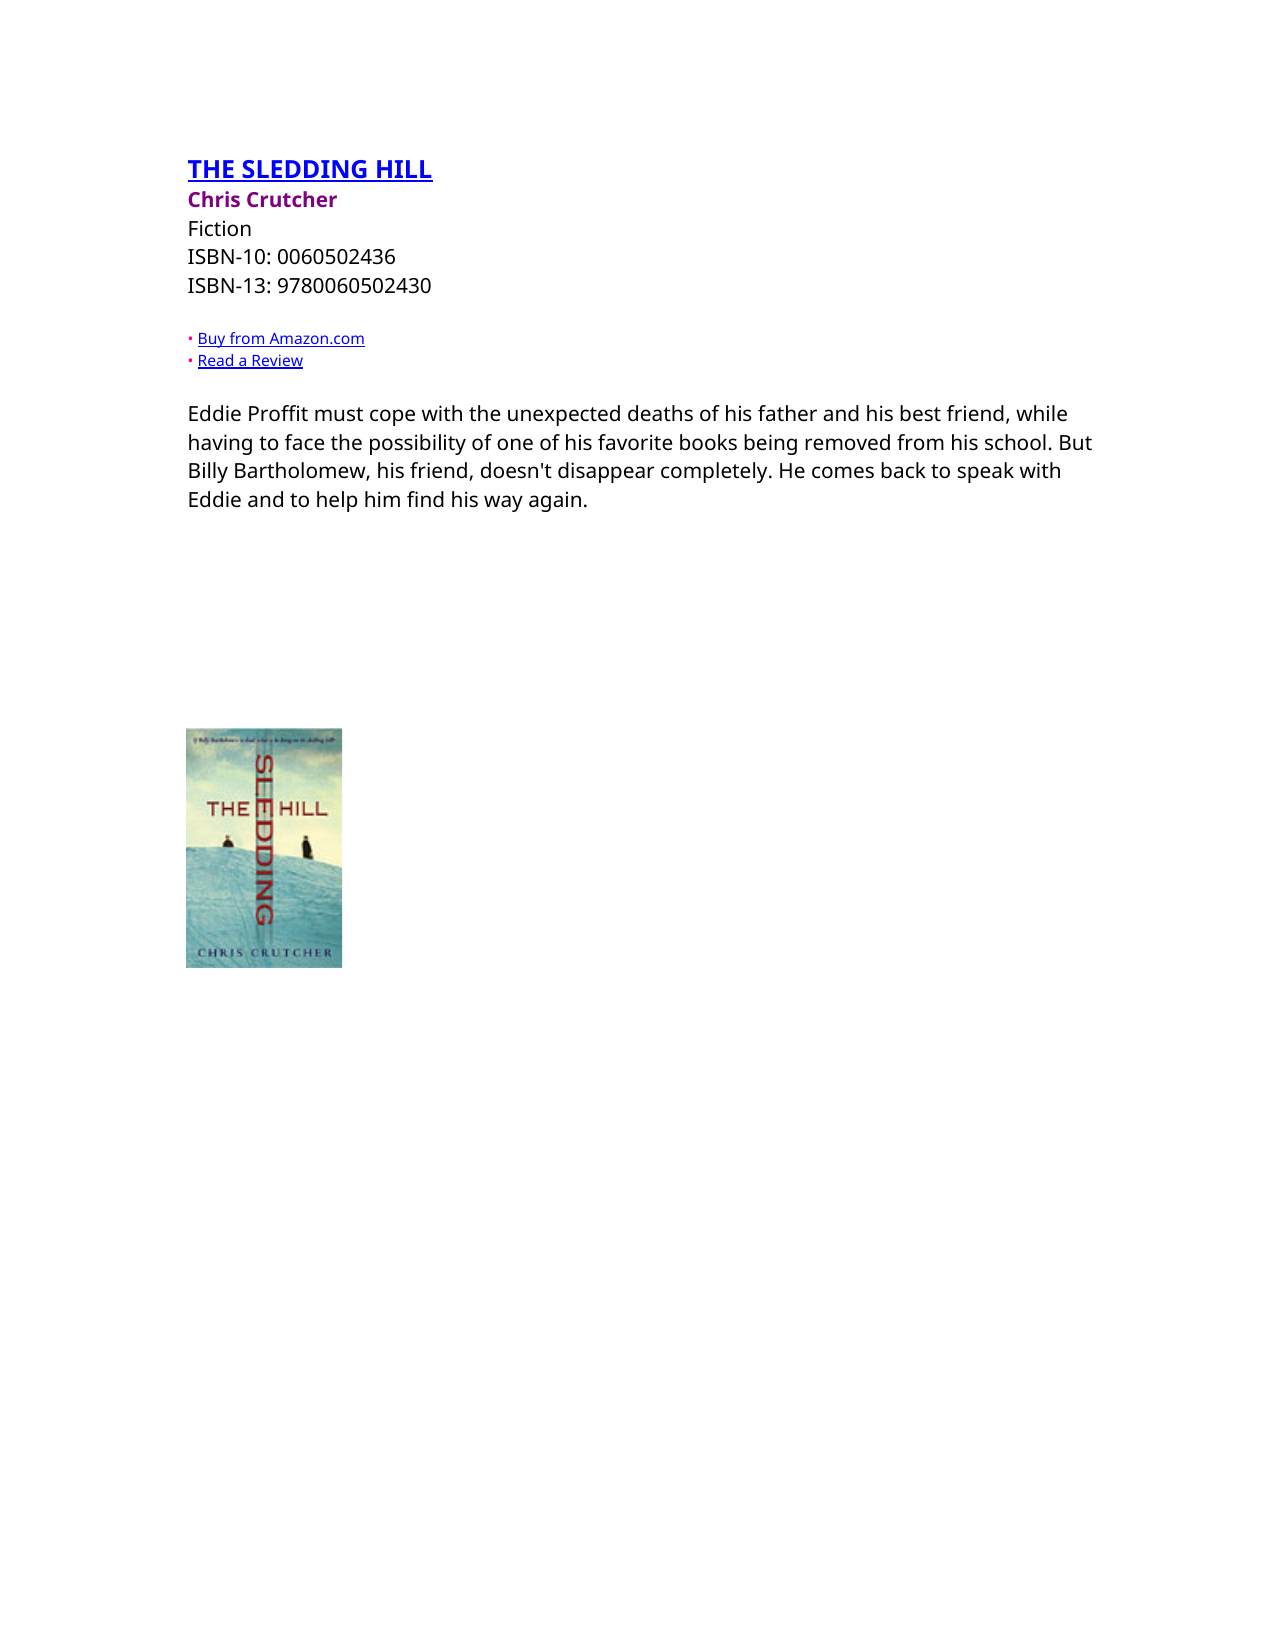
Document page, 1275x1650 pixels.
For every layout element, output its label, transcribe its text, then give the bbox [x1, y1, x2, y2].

table_cell THE SLEDDING HILL Chris Crutcher Fiction ISBN-10: 0060502436 ISBN-13: 9780060502430 • Buy from Amazon.com • Read a Review Eddie Proffit must cope with the unexpected deaths of his father and his best friend, while having to face the possibility of one of his favorite books being removed from his school. But Billy Bartholomew, his friend, doesn't disappear completely. He comes back to speak with Eddie and to help him find his way again. [186, 150, 1095, 969]
picture [186, 728, 343, 968]
